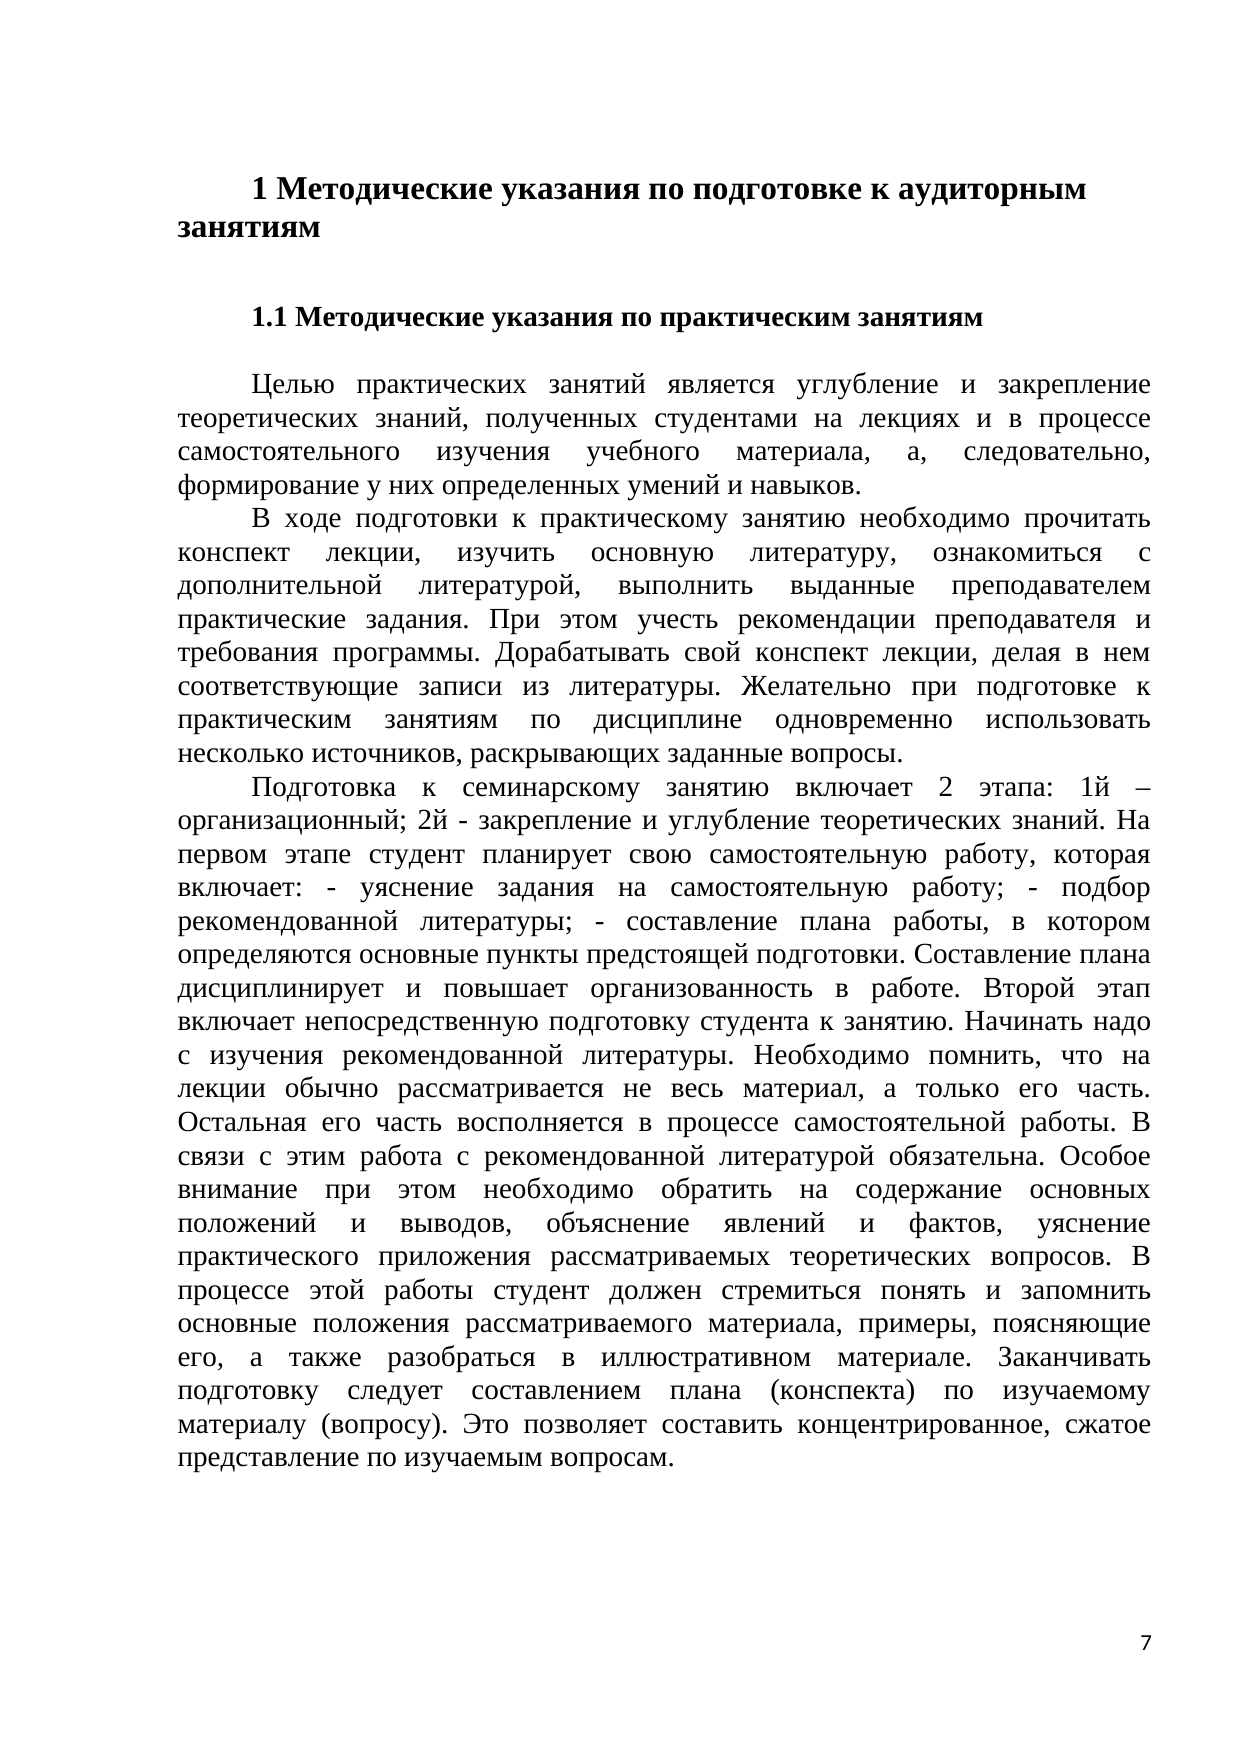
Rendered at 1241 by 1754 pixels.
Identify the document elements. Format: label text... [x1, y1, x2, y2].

text Целью практических занятий является углубление и закрепление теоретических знаний, полученных студентами на лекциях и в процессе самостоятельного изучения учебного материала, а, следовательно, формирование у них определенных умений и навыков. [177, 366, 1152, 500]
text 1.1 Методические указания по практическим занятиям [177, 299, 1152, 333]
text Подготовка к семинарскому занятию включает 2 этапа: 1й – организационный; 2й - закрепление и углубление теоретических знаний. На первом этапе студент планирует свою самостоятельную работу, которая включает: - уяснение задания на самостоятельную работу; - подбор рекомендованной литературы; - составление плана работы, в котором определяются основные пункты предстоящей подготовки. Составление плана дисциплинирует и повышает организованность в работе. Второй этап включает непосредственную подготовку студента к занятию. Начинать надо с изучения рекомендованной литературы. Необходимо помнить, что на лекции обычно рассматривается не весь материал, а только его часть. Остальная его часть восполняется в процессе самостоятельной работы. В связи с этим работа с рекомендованной литературой обязательна. Особое внимание при этом необходимо обратить на содержание основных положений и выводов, объяснение явлений и фактов, уяснение практического приложения рассматриваемых теоретических вопросов. В процессе этой работы студент должен стремиться понять и запомнить основные положения рассматриваемого материала, примеры, поясняющие его, а также разобраться в иллюстративном материале. Заканчивать подготовку следует составлением плана (конспекта) по изучаемому материалу (вопросу). Это позволяет составить концентрированное, сжатое представление по изучаемым вопросам. [177, 769, 1152, 1473]
text В ходе подготовки к практическому занятию необходимо прочитать конспект лекции, изучить основную литературу, ознакомиться с дополнительной литературой, выполнить выданные преподавателем практические задания. При этом учесть рекомендации преподавателя и требования программы. Дорабатывать свой конспект лекции, делая в нем соответствующие записи из литературы. Желательно при подготовке к практическим занятиям по дисциплине одновременно использовать несколько источников, раскрывающих заданные вопросы. [177, 500, 1152, 769]
text 1 Методические указания по подготовке к аудиторным занятиям [177, 168, 1152, 245]
